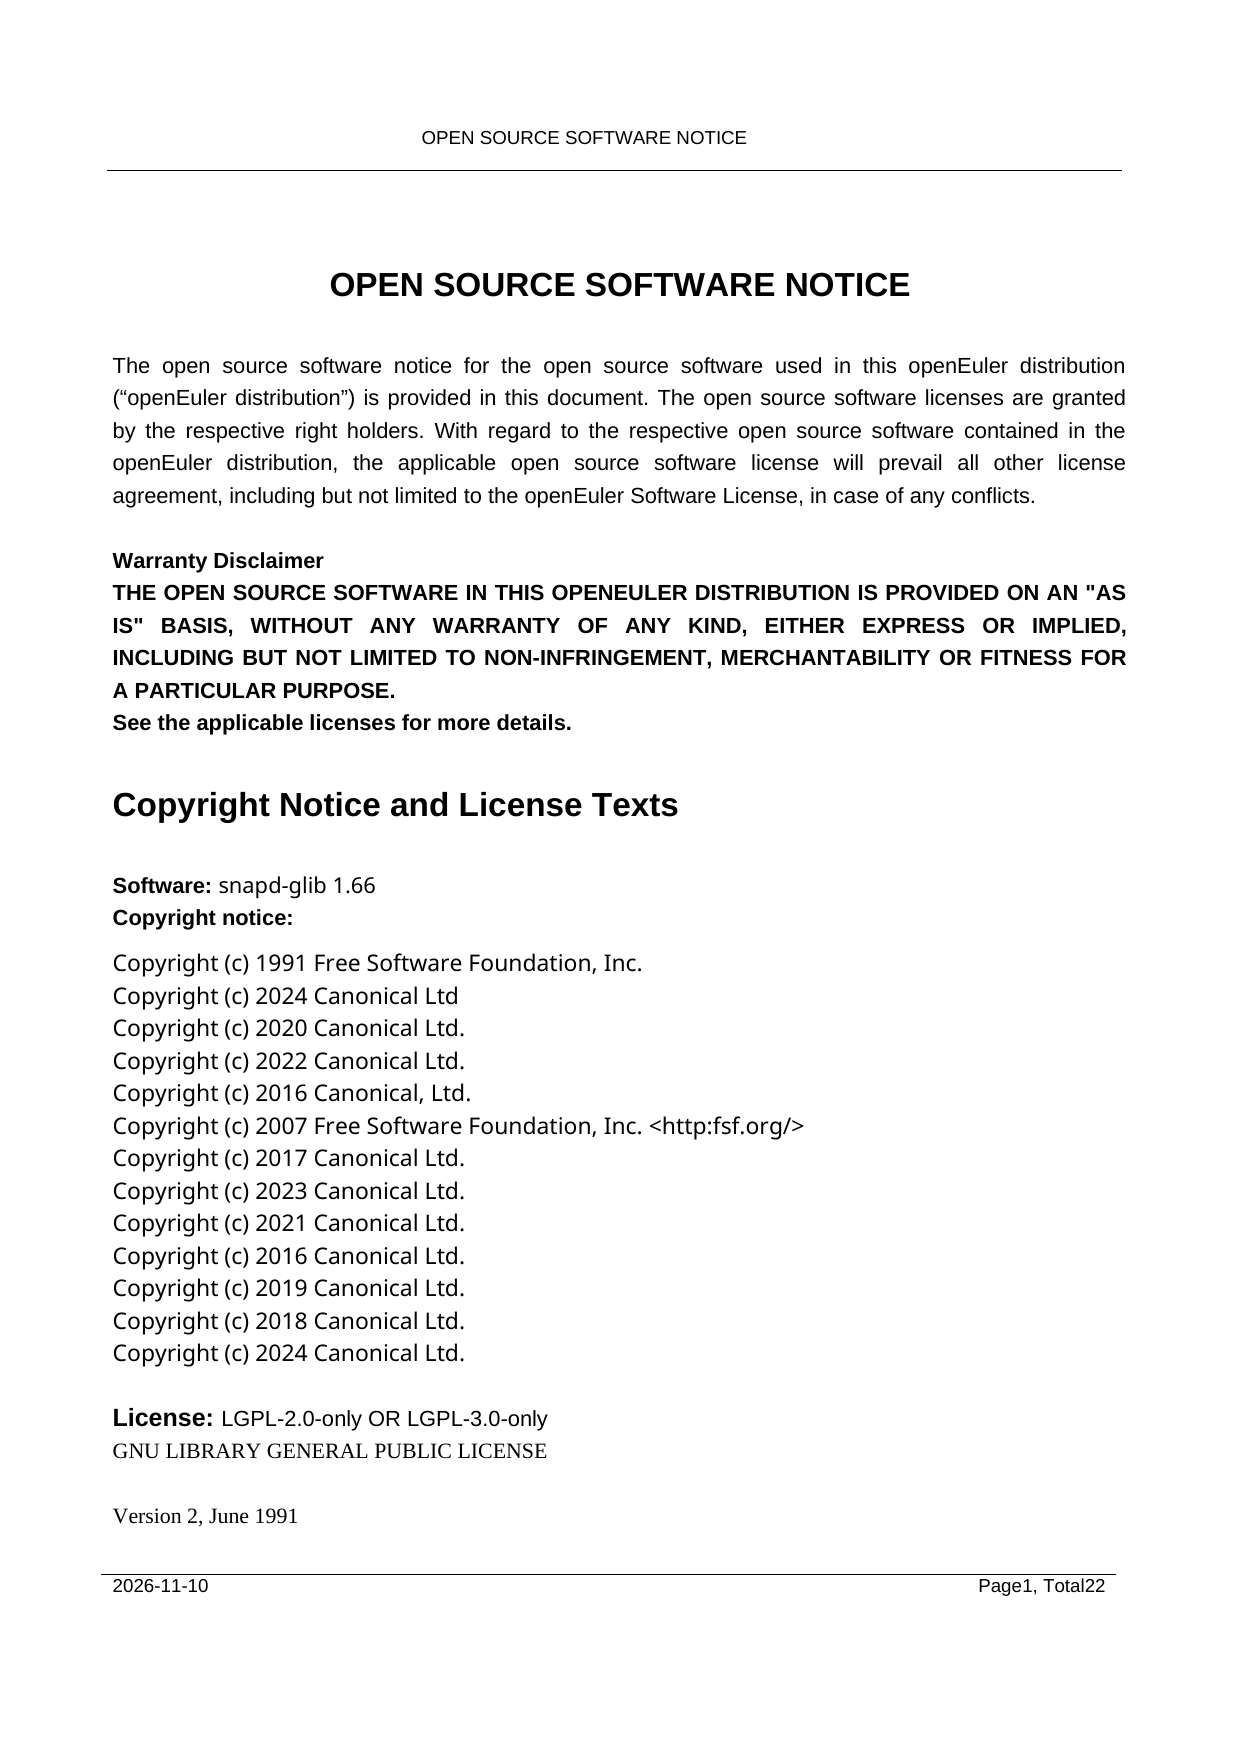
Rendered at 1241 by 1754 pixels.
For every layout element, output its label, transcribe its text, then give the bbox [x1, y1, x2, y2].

text Copyright Notice and License Texts [112, 771, 1128, 836]
text Warranty Disclaimer [112, 544, 1128, 576]
text THE OPEN SOURCE SOFTWARE IN THIS OPENEULER DISTRIBUTION IS PROVIDED ON AN "AS IS" BASIS, WITHOUT ANY WARRANTY OF ANY KIND, EITHER EXPRESS OR IMPLIED, INCLUDING BUT NOT LIMITED TO NON-INFRINGEMENT, MERCHANTABILITY OR FITNESS FOR A PARTICULAR PURPOSE. See the applicable licenses for more details. [112, 576, 1128, 739]
text Copyright notice: [112, 901, 1128, 934]
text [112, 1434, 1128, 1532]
text OPEN SOURCE SOFTWARE NOTICE [112, 251, 1128, 316]
title Software: snapd-glib 1.66 [112, 869, 1128, 901]
text The open source software notice for the open source software used in this openEuler distribution (“openEuler distribution”) is provided in this document. The open source software licenses are granted by the respective right holders. With regard to the respective open source software contained in the openEuler distribution, the applicable open source software license will prevail all other license agreement, including but not limited to the openEuler Software License, in case of any conflicts. [112, 349, 1128, 511]
text License: LGPL-2.0-only OR LGPL-3.0-only [112, 1402, 1128, 1434]
text Copyright (c) 1991 Free Software Foundation, Inc. Copyright (c) 2024 Canonical Ltd Copyright (c) 2020 Canonical Ltd. Copyright (c) 2022 Canonical Ltd. Copyright (c) 2016 Canonical, Ltd. Copyright (c) 2007 Free Software Foundation, Inc. <http:fsf.org/> Copyright (c) 2017 Canonical Ltd. Copyright (c) 2023 Canonical Ltd. Copyright (c) 2021 Canonical Ltd. Copyright (c) 2016 Canonical Ltd. Copyright (c) 2019 Canonical Ltd. Copyright (c) 2018 Canonical Ltd. Copyright (c) 2024 Canonical Ltd. [112, 947, 1128, 1402]
